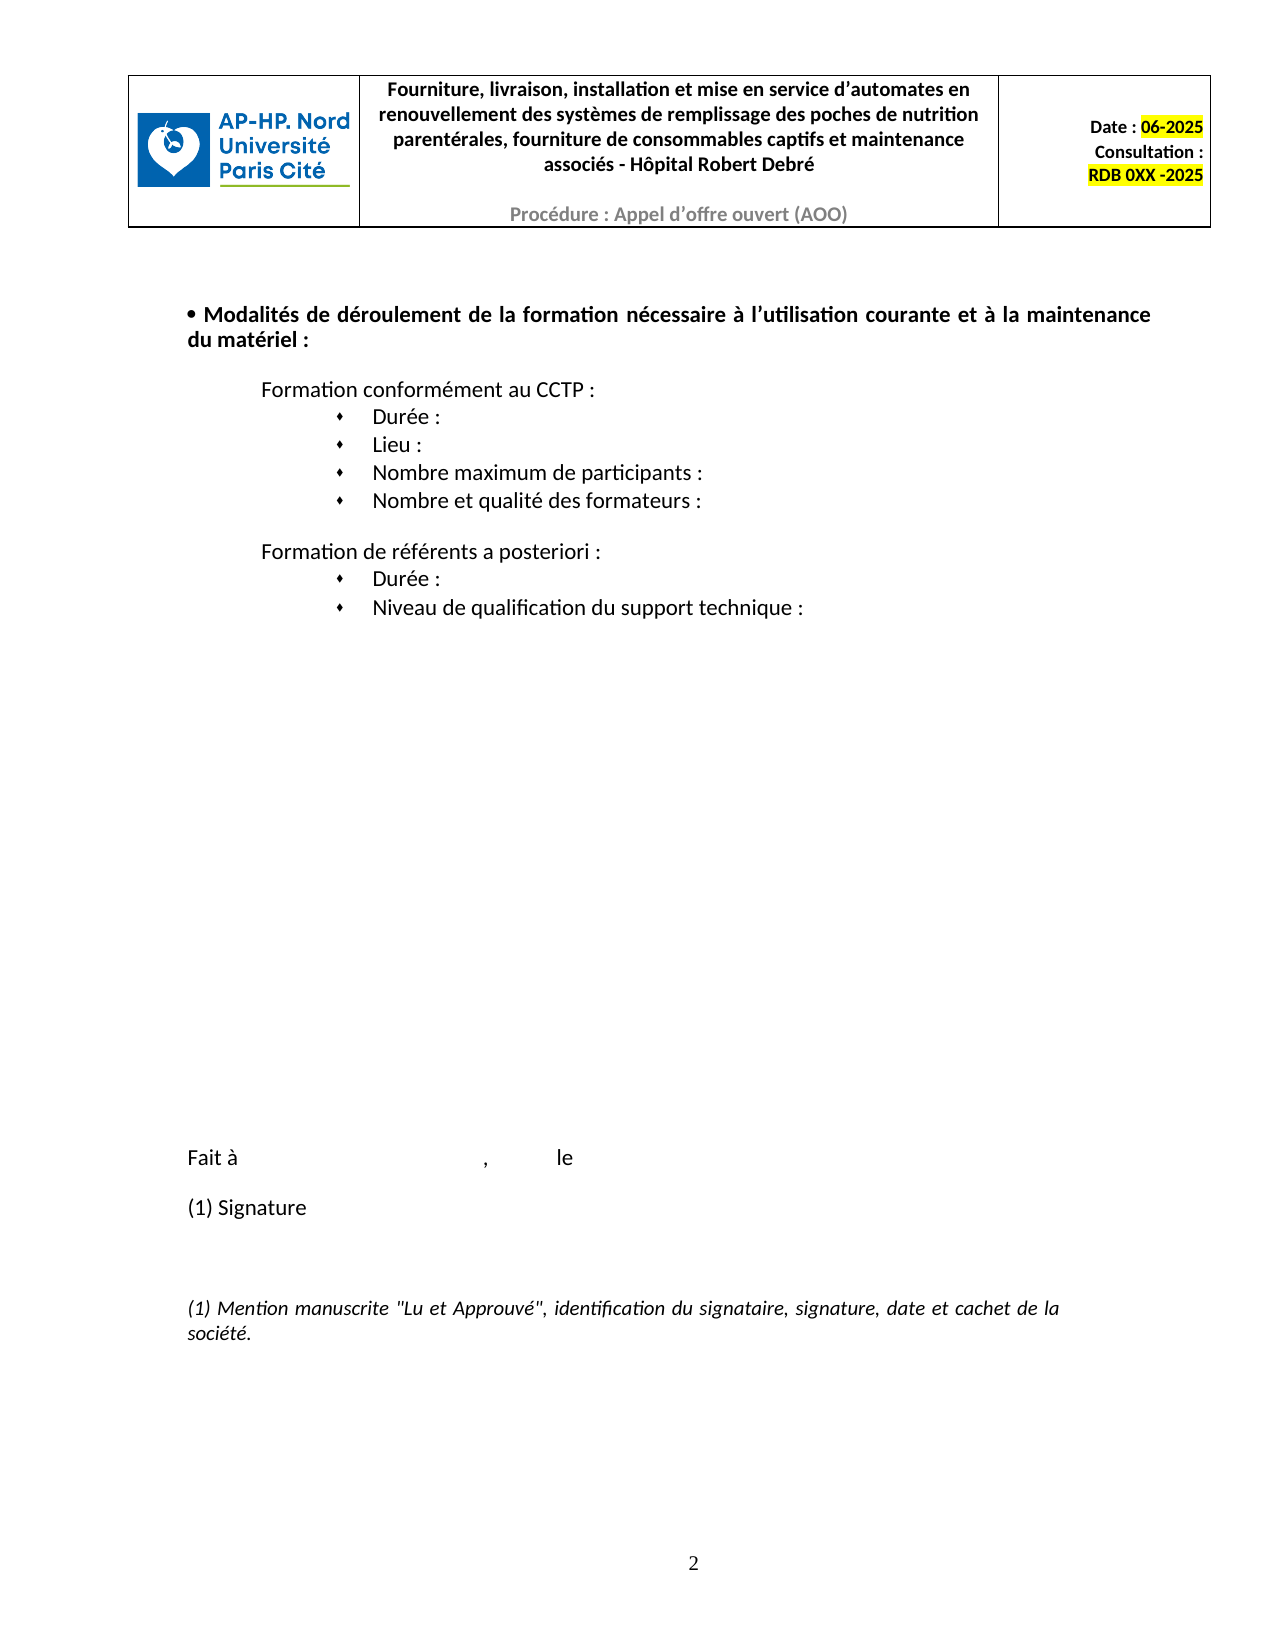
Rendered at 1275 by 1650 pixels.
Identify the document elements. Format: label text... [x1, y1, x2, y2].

list Durée : [335, 564, 1152, 593]
list Nombre maximum de participants : [335, 458, 1152, 487]
text (1) Signature [187, 1196, 1152, 1221]
text Formation conformément au CCTP : [261, 377, 1152, 402]
text Fait à , le [187, 1146, 1152, 1171]
text Modalités de déroulement de la formation nécessaire à l’utilisation courante et à la maintenance du matériel : [187, 302, 1152, 352]
text (1) Mention manuscrite "Lu et Approuvé", identification du signataire, signature, date et cachet de la société. [187, 1296, 1061, 1346]
text Formation de référents a posteriori : [261, 539, 1152, 564]
list Lieu : [335, 431, 1152, 458]
list Durée : [335, 402, 1152, 431]
list Nombre et qualité des formateurs : [335, 487, 1152, 514]
picture [137, 112, 350, 187]
list Niveau de qualification du support technique : [335, 593, 1152, 621]
